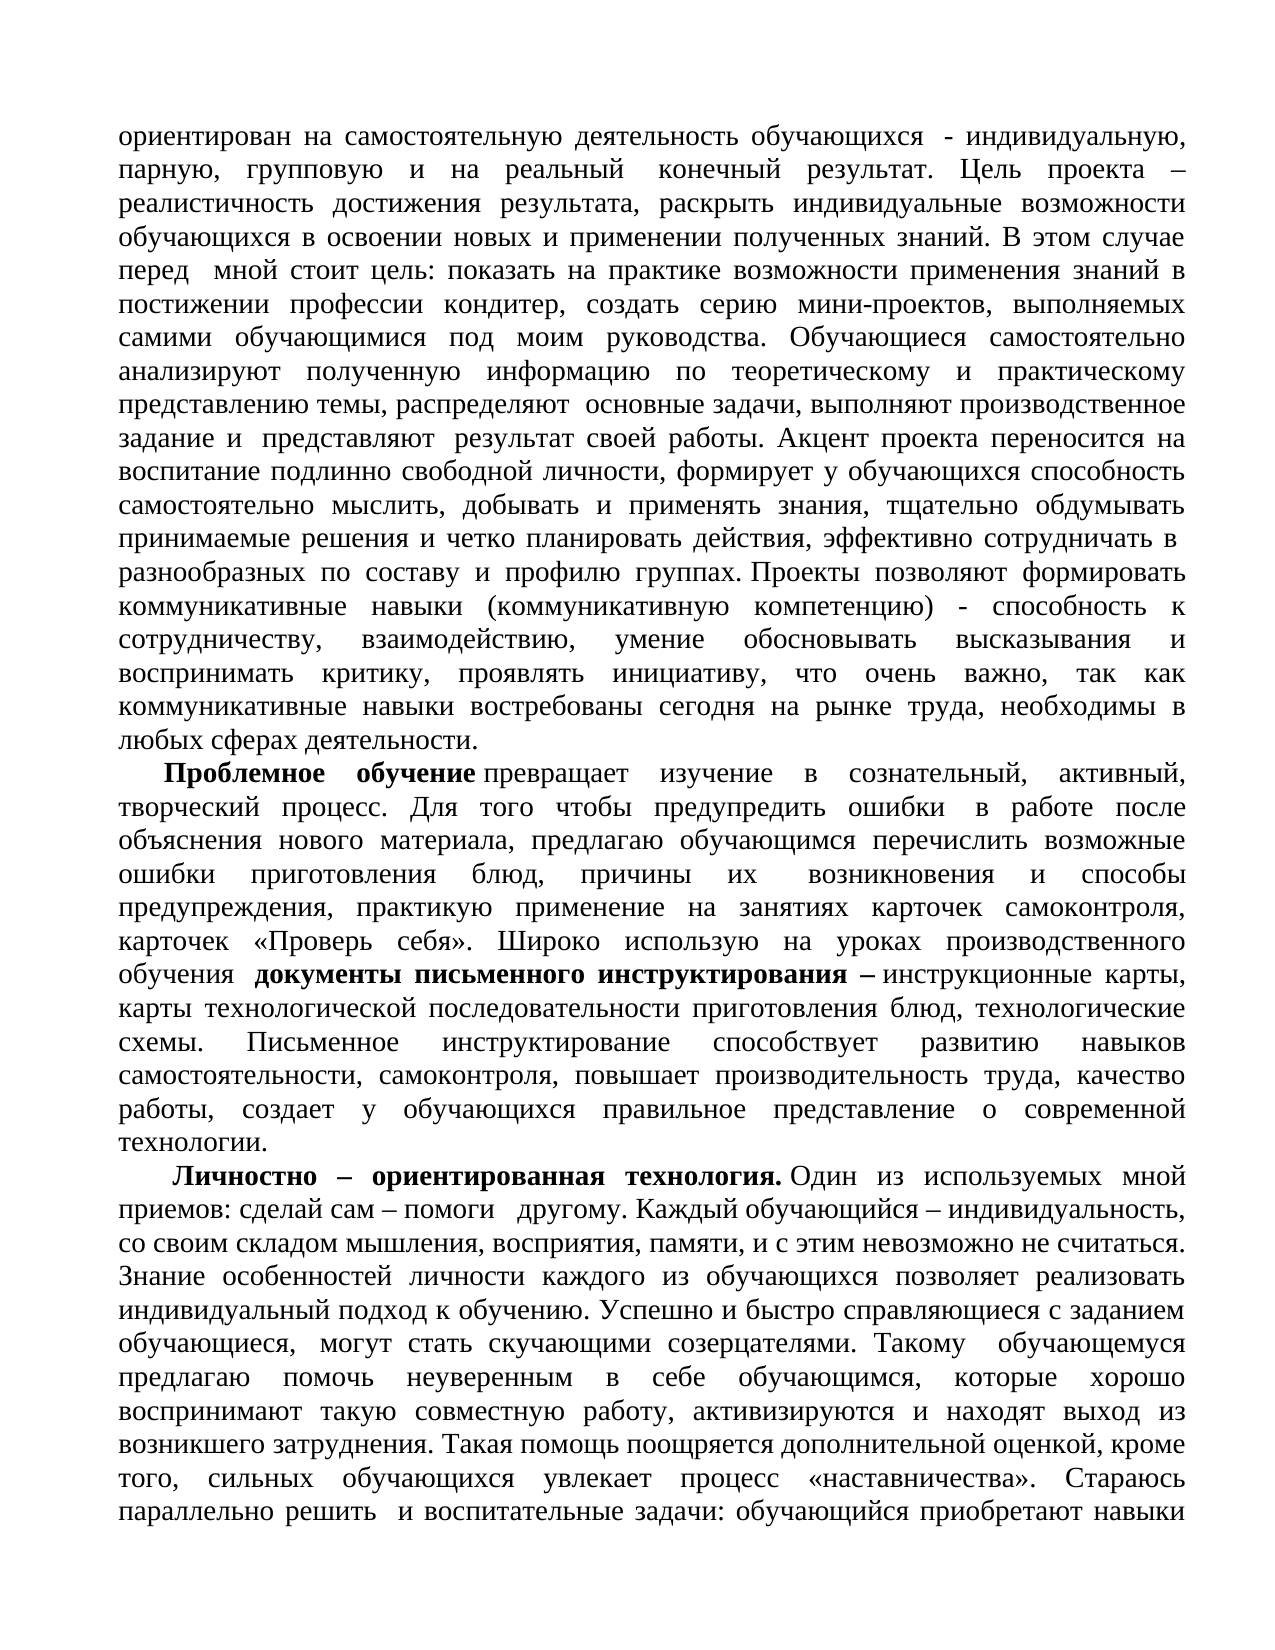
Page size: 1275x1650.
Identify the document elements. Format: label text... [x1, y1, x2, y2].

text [118, 118, 1186, 755]
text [118, 1158, 1186, 1527]
text Проблемное обучение превращает изучение в сознательный, активный, творческий процесс. Для того чтобы предупредить ошибки в работе после объяснения нового материала, предлагаю обучающимся перечислить возможные ошибки приготовления блюд, причины их возникновения и способы предупреждения, практикую применение на занятиях карточек самоконтроля, карточек «Проверь себя». Широко использую на уроках производственного обучения документы письменного инструктирования – инструкционные карты, карты технологической последовательности приготовления блюд, технологические схемы. Письменное инструктирование способствует развитию навыков самостоятельности, самоконтроля, повышает производительность труда, качество работы, создает у обучающихся правильное представление о современной технологии. [118, 755, 1186, 1158]
